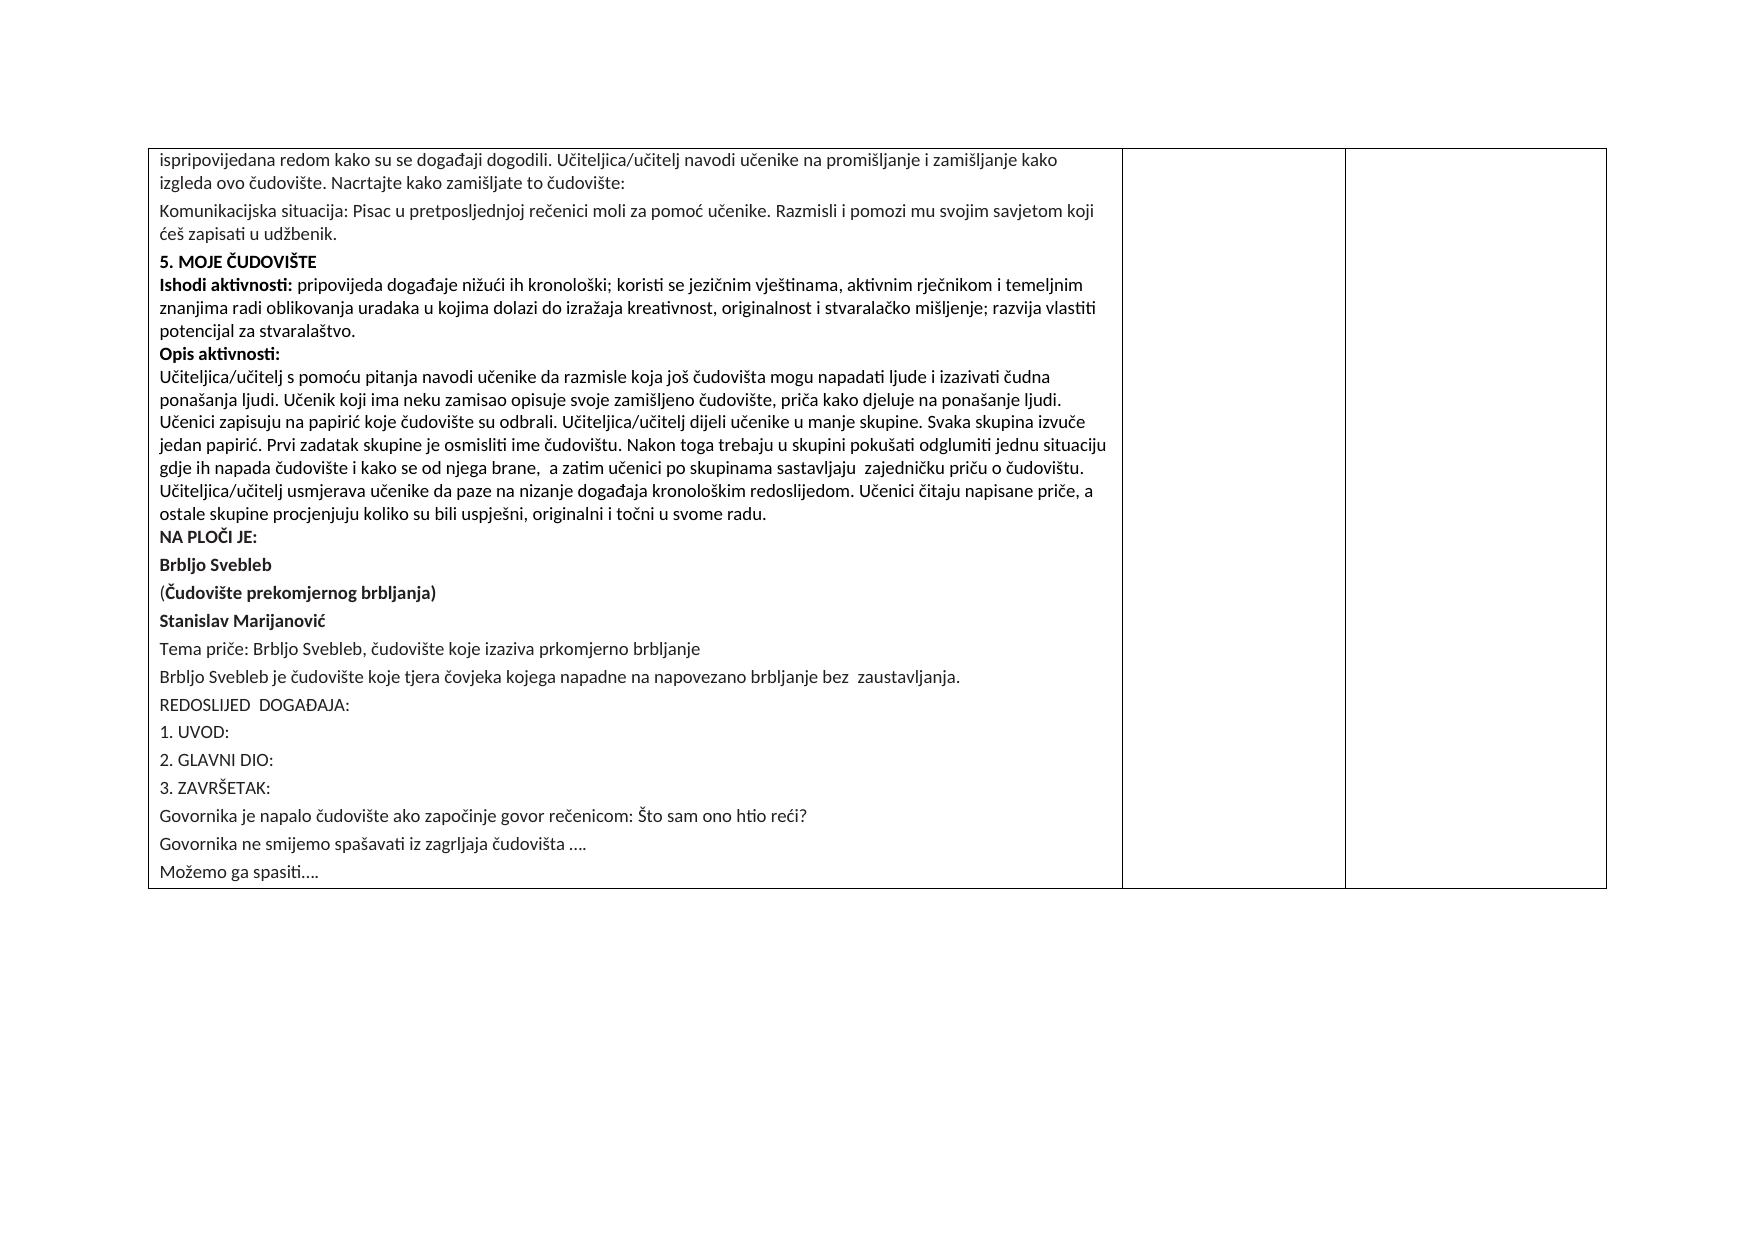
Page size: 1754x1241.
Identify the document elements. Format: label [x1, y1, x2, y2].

table_cell [1346, 149, 1606, 888]
table_cell [149, 149, 1122, 888]
table_cell [1123, 149, 1345, 888]
